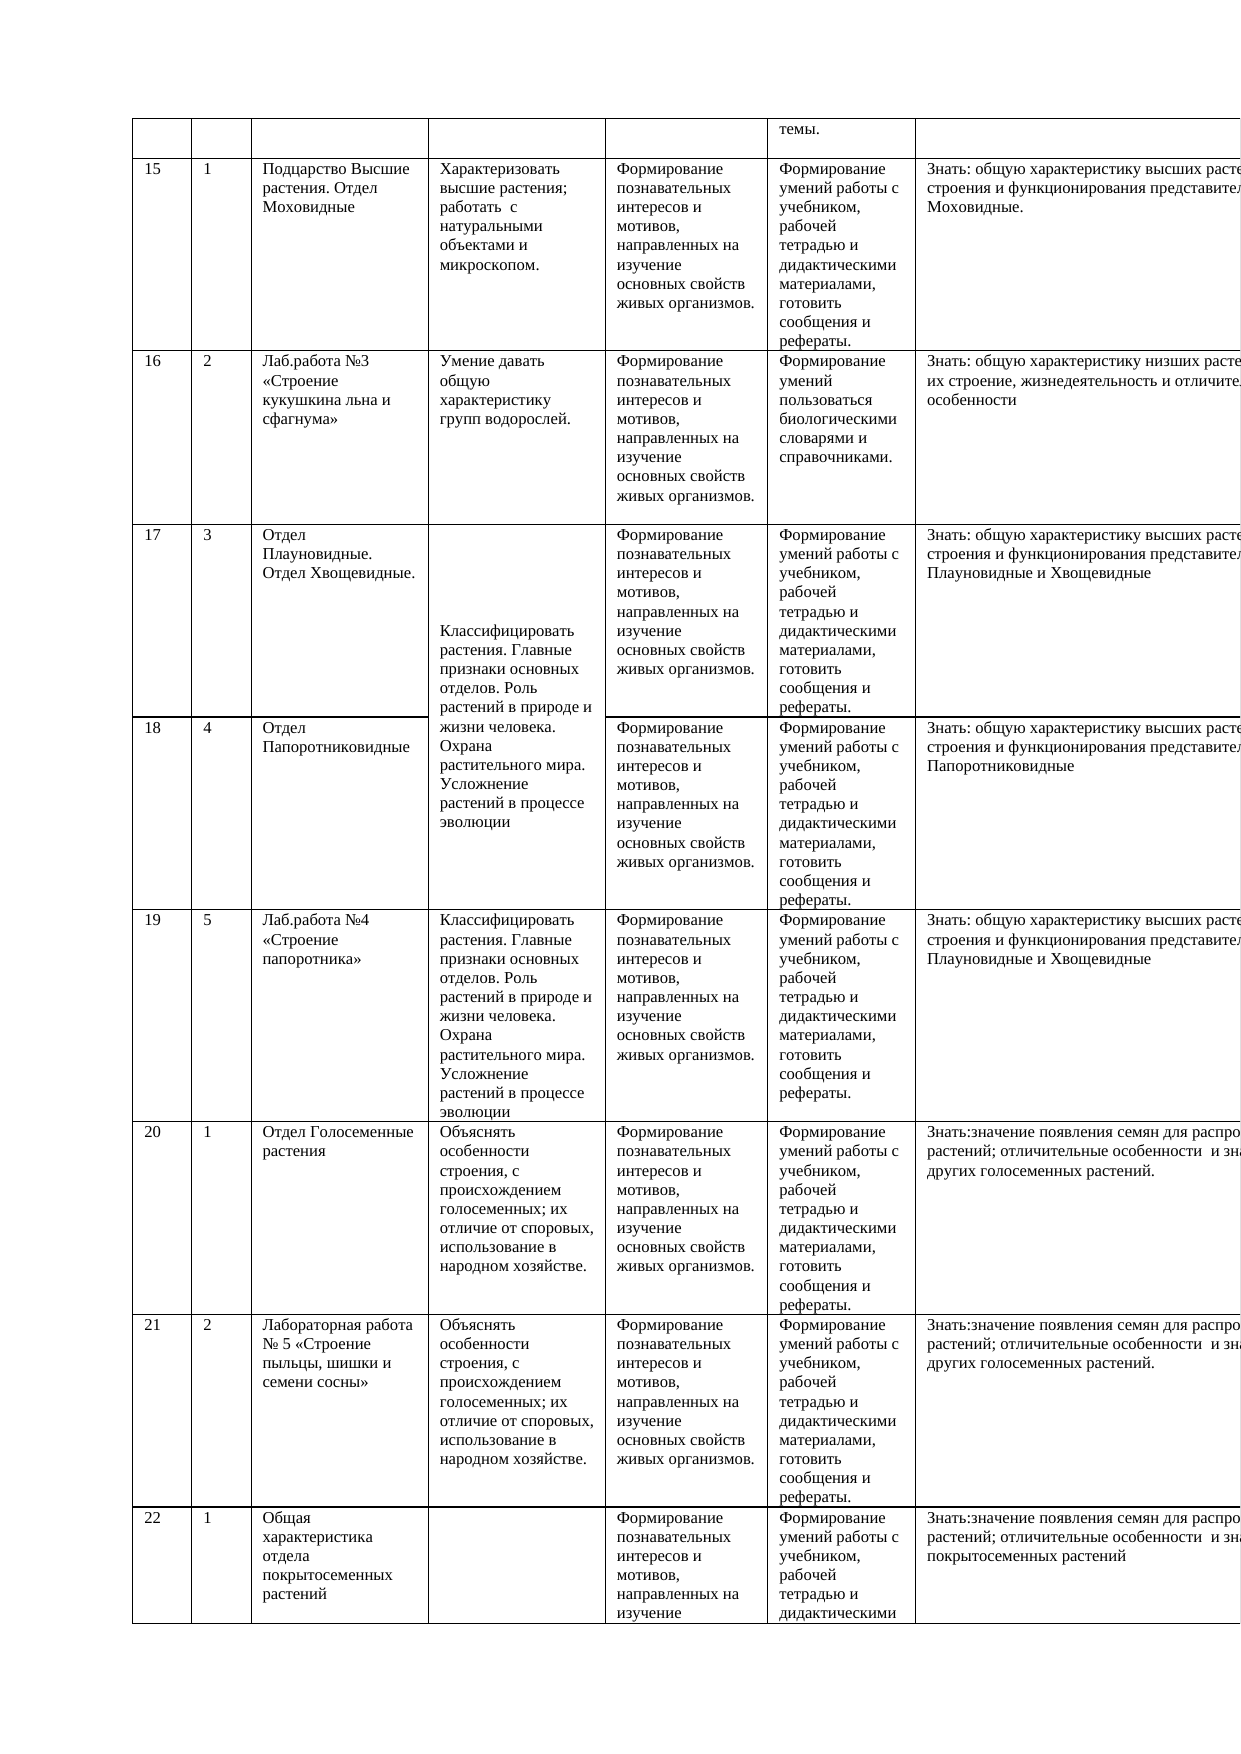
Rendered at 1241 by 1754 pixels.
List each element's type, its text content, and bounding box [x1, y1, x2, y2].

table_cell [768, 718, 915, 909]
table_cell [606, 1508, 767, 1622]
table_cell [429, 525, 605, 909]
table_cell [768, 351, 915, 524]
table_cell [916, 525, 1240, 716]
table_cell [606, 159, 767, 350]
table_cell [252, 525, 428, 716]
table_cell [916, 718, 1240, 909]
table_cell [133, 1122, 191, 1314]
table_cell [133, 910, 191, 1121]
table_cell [429, 119, 605, 157]
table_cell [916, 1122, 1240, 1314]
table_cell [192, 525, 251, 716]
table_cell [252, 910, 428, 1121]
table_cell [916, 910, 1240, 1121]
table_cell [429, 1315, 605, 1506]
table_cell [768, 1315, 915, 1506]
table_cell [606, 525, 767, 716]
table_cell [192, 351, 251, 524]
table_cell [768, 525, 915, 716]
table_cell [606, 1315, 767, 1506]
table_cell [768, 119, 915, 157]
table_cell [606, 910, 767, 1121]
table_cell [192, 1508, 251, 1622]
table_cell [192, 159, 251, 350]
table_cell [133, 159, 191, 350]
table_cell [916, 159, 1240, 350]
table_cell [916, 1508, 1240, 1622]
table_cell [252, 119, 428, 157]
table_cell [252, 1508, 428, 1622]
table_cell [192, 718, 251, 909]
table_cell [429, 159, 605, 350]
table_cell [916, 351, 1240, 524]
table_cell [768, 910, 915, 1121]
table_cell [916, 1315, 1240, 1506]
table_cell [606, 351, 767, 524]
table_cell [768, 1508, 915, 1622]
table_cell 14 [133, 119, 191, 157]
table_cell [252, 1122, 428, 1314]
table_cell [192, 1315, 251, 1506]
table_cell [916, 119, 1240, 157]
table_cell 3 [192, 119, 251, 157]
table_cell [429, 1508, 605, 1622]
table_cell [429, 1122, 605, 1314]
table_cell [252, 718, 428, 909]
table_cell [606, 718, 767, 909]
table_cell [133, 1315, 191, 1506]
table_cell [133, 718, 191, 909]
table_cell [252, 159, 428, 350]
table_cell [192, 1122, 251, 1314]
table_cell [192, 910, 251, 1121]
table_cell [606, 119, 767, 157]
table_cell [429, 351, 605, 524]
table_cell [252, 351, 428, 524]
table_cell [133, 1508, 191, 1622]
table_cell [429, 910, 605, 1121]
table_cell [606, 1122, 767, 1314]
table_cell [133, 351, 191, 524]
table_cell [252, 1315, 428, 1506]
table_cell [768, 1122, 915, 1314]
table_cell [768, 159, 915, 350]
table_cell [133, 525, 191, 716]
